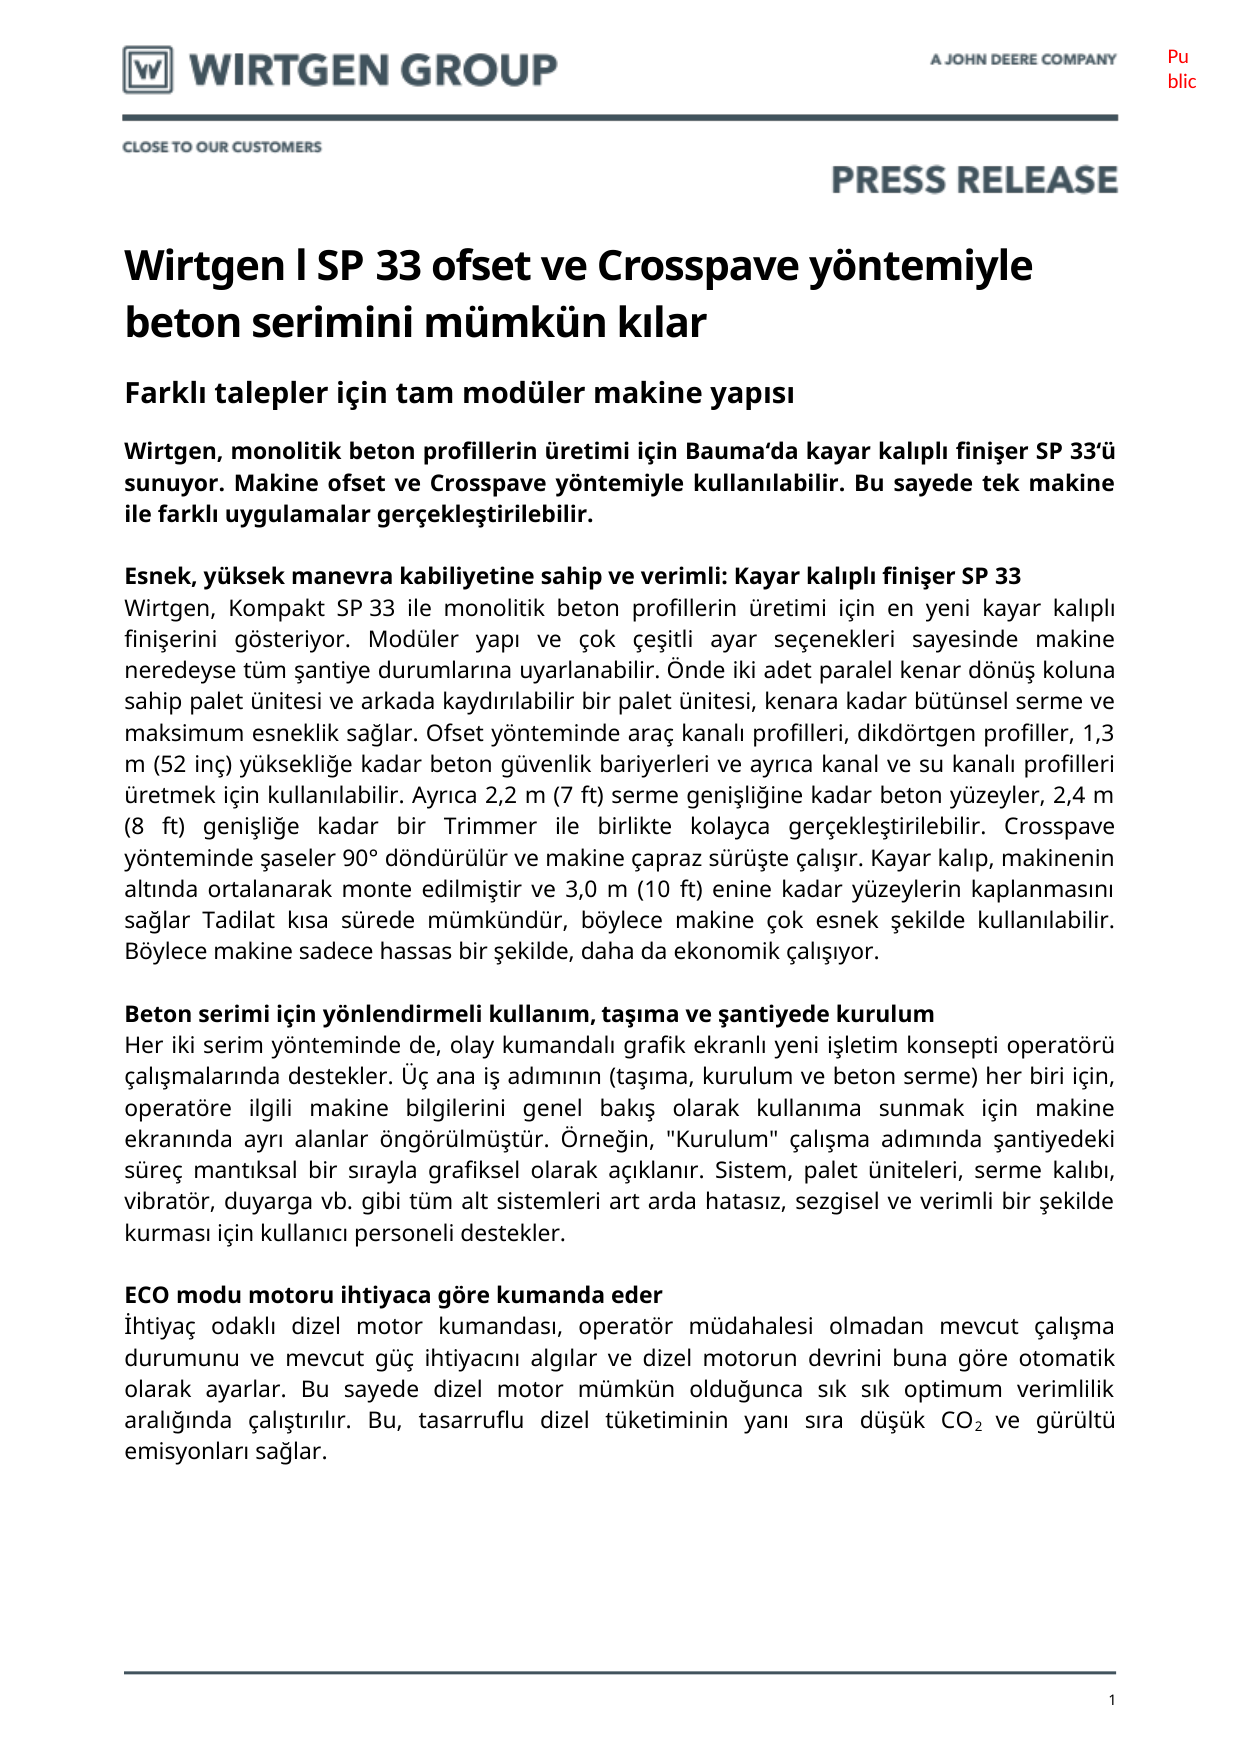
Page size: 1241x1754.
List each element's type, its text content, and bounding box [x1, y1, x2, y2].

text Her iki serim yönteminde de, olay kumandalı grafik ekranlı yeni işletim konsepti operatörü çalışmalarında destekler. Üç ana iş adımının (taşıma, kurulum ve beton serme) her biri için, operatöre ilgili makine bilgilerini genel bakış olarak kullanıma sunmak için makine ekranında ayrı alanlar öngörülmüştür. Örneğin, "Kurulum" çalışma adımında şantiyedeki süreç mantıksal bir sırayla grafiksel olarak açıklanır. Sistem, palet üniteleri, serme kalıbı, vibratör, duyarga vb. gibi tüm alt sistemleri art arda hatasız, sezgisel ve verimli bir şekilde kurması için kullanıcı personeli destekler. [124, 1029, 1116, 1248]
text Farklı talepler için tam modüler makine yapısı [124, 373, 1116, 412]
text Wirtgen l SP 33 ofset ve Crosspave yöntemiyle beton serimini mümkün kılar [124, 236, 1116, 350]
text Esnek, yüksek manevra kabiliyetine sahip ve verimli: Kayar kalıplı finişer SP 33 [124, 560, 1116, 592]
text Wirtgen, Kompakt SP 33 ile monolitik beton profillerin üretimi için en yeni kayar kalıplı finişerini gösteriyor. Modüler yapı ve çok çeşitli ayar seçenekleri sayesinde makine neredeyse tüm şantiye durumlarına uyarlanabilir. Önde iki adet paralel kenar dönüş koluna sahip palet ünitesi ve arkada kaydırılabilir bir palet ünitesi, kenara kadar bütünsel serme ve maksimum esneklik sağlar. Ofset yönteminde araç kanalı profilleri, dikdörtgen profiller, 1,3 m (52 inç) yüksekliğe kadar beton güvenlik bariyerleri ve ayrıca kanal ve su kanalı profilleri üretmek için kullanılabilir. Ayrıca 2,2 m (7 ft) serme genişliğine kadar beton yüzeyler, 2,4 m (8 ft) genişliğe kadar bir Trimmer ile birlikte kolayca gerçekleştirilebilir. Crosspave yönteminde şaseler 90° döndürülür ve makine çapraz sürüşte çalışır. Kayar kalıp, makinenin altında ortalanarak monte edilmiştir ve 3,0 m (10 ft) enine kadar yüzeylerin kaplanmasını sağlar Tadilat kısa sürede mümkündür, böylece makine çok esnek şekilde kullanılabilir. Böylece makine sadece hassas bir şekilde, daha da ekonomik çalışıyor. [124, 592, 1116, 967]
text Beton serimi için yönlendirmeli kullanım, taşıma ve şantiyede kurulum [124, 998, 1116, 1029]
text ECO modu motoru ihtiyaca göre kumanda eder [124, 1279, 1116, 1310]
text Wirtgen, monolitik beton profillerin üretimi için Bauma‘da kayar kalıplı finişer SP 33‘ü sunuyor. Makine ofset ve Crosspave yöntemiyle kullanılabilir. Bu sayede tek makine ile farklı uygulamalar gerçekleştirilebilir. [124, 435, 1116, 529]
text İhtiyaç odaklı dizel motor kumandası, operatör müdahalesi olmadan mevcut çalışma durumunu ve mevcut güç ihtiyacını algılar ve dizel motorun devrini buna göre otomatik olarak ayarlar. Bu sayede dizel motor mümkün olduğunca sık sık optimum verimlilik aralığında çalıştırılır. Bu, tasarruflu dizel tüketiminin yanı sıra düşük CO2 ve gürültü emisyonları sağlar. [124, 1310, 1116, 1467]
